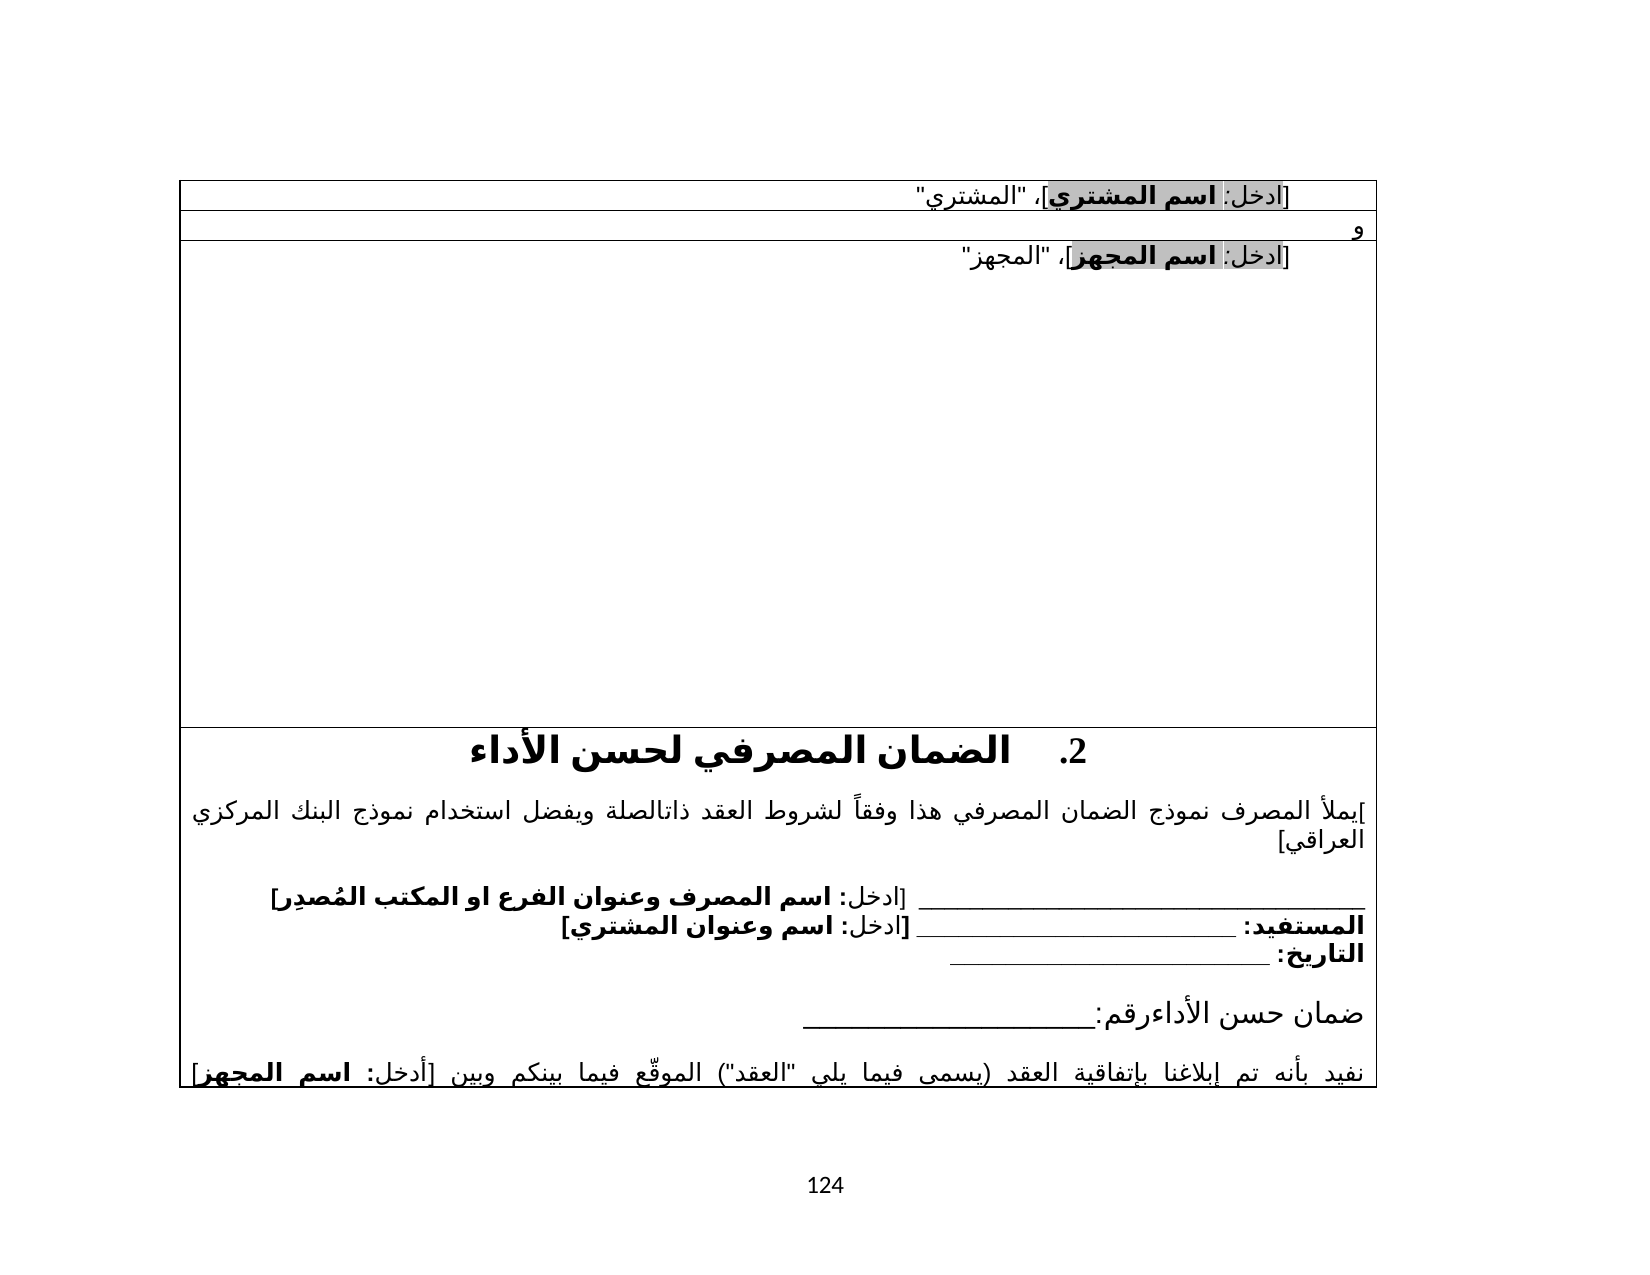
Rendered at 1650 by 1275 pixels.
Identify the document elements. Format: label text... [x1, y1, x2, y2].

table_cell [181, 728, 1376, 1086]
table_cell [ادخل: اسم المشتري]، "المشتري" [181, 181, 1048, 210]
table_cell و [181, 211, 1376, 239]
table_cell [ادخل: اسم المجهز]، "المجهز" [181, 241, 1376, 727]
table_cell [ادخل: اسم المشتري]، "المشتري" [1283, 181, 1376, 210]
